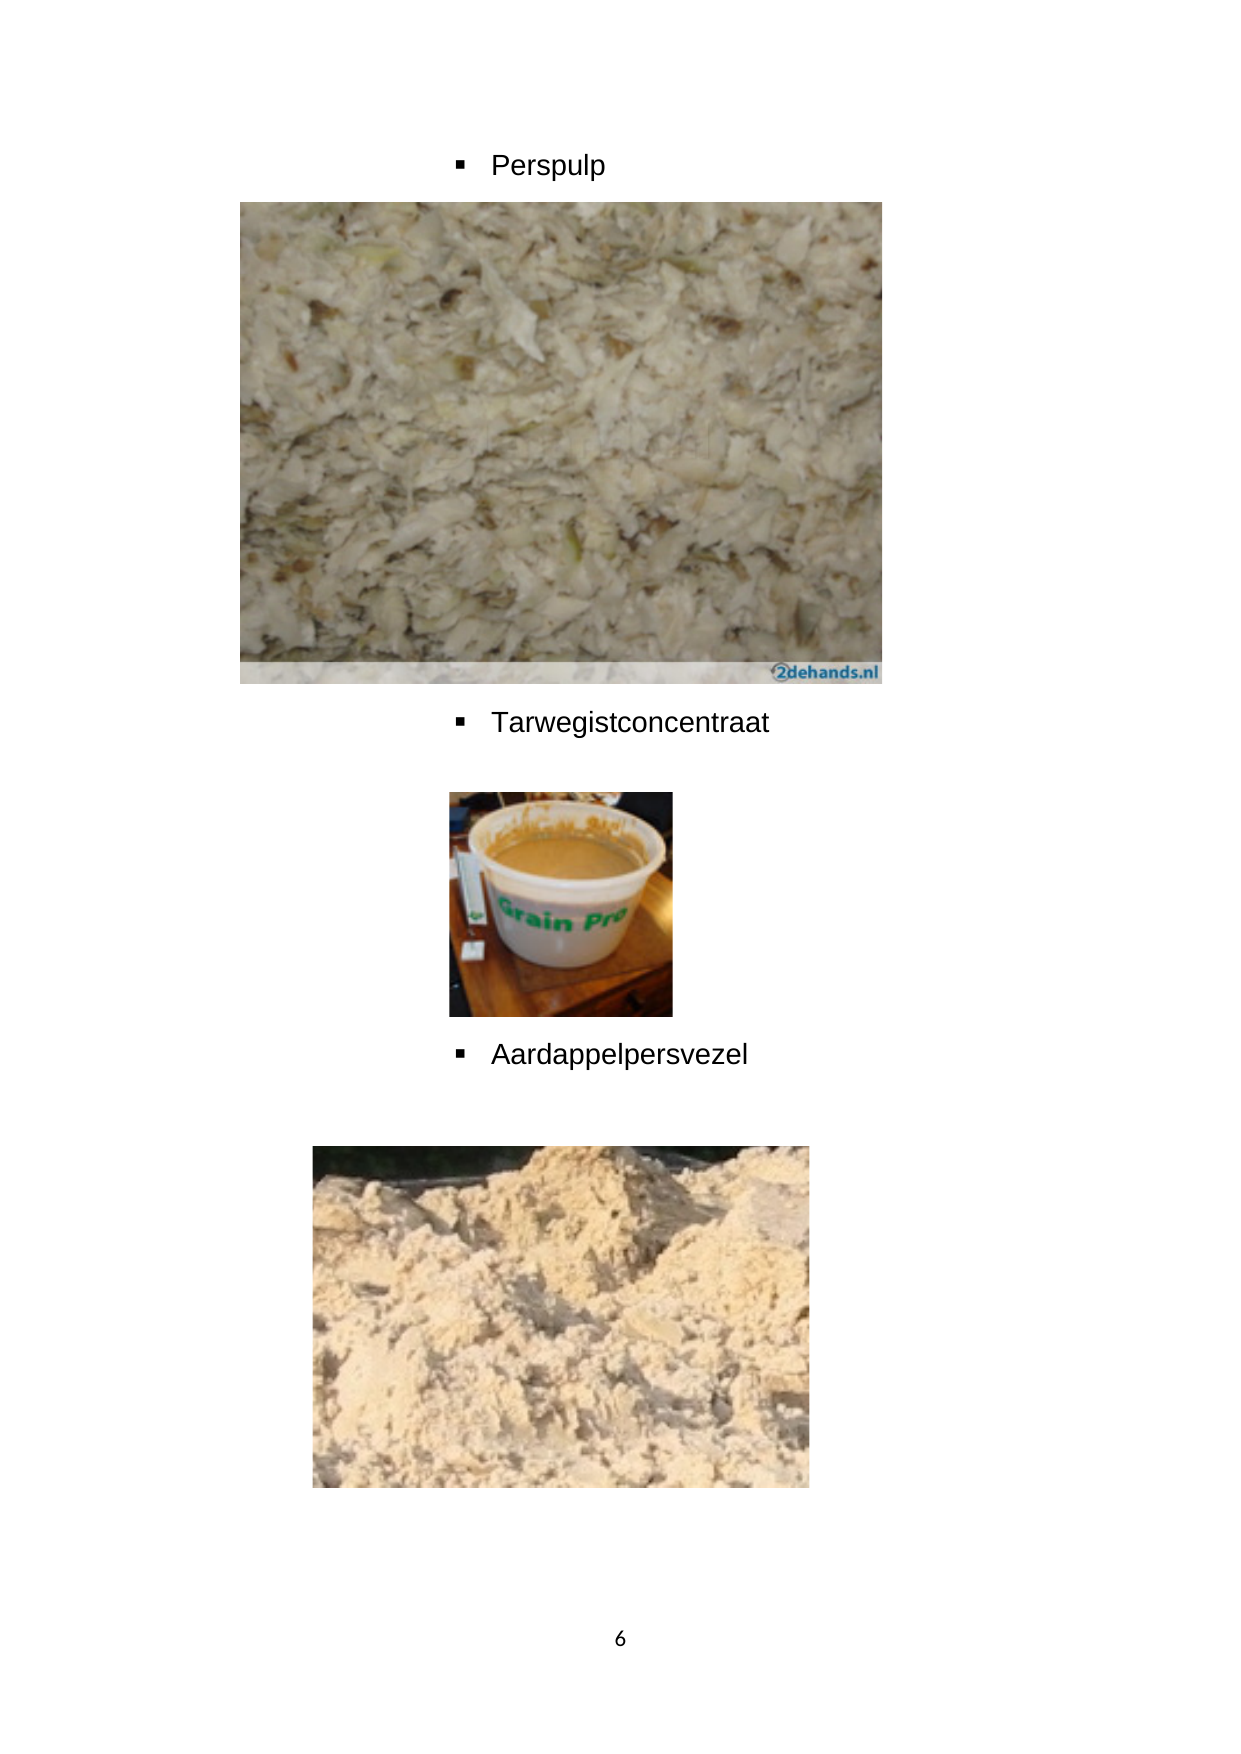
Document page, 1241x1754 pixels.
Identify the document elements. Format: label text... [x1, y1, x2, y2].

picture [240, 202, 883, 684]
picture [312, 1146, 810, 1488]
list Perspulp [453, 148, 974, 181]
picture [449, 792, 673, 1017]
list Aardappelpersvezel [453, 1037, 974, 1071]
list Tarwegistconcentraat [453, 705, 974, 738]
